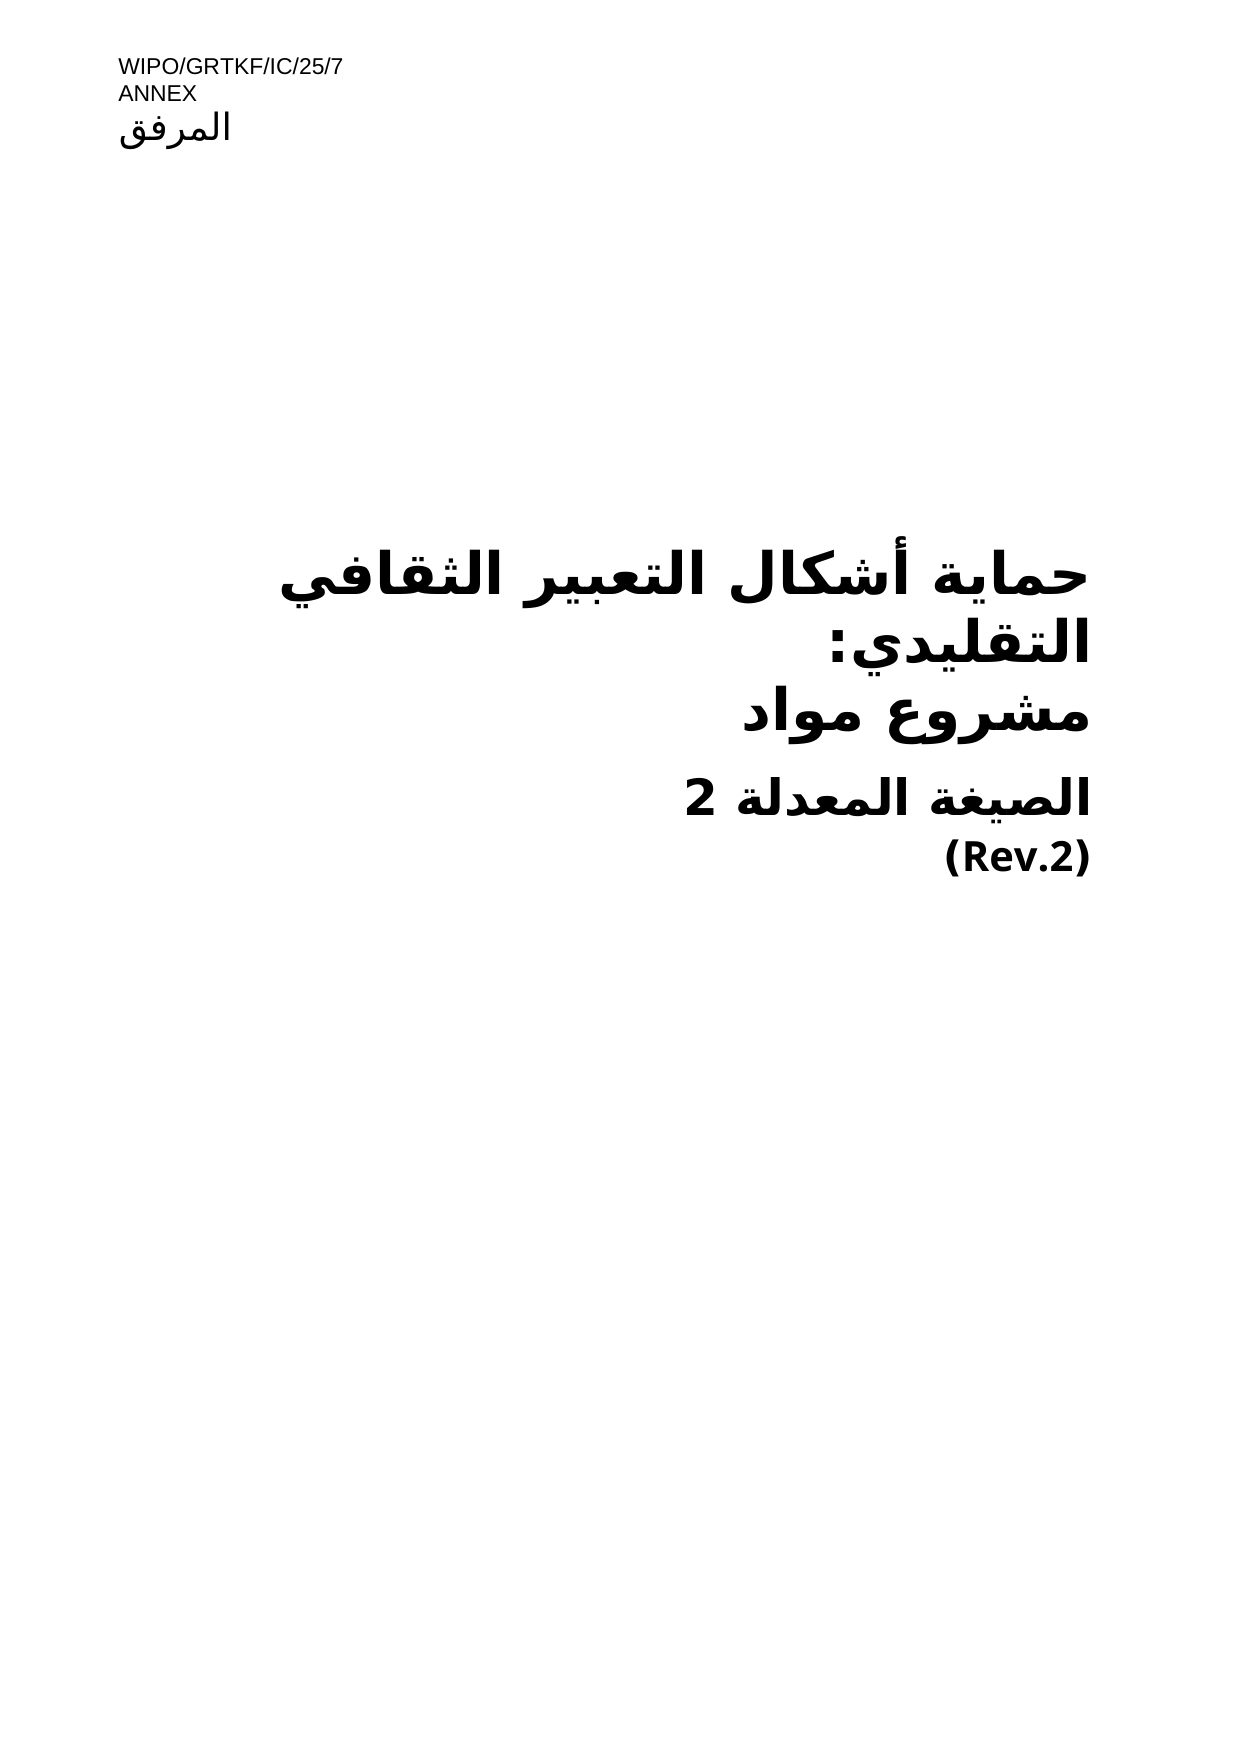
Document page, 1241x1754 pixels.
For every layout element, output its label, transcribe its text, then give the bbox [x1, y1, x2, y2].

text الصيغة المعدلة 2 (Rev.2) [118, 769, 1092, 884]
text حماية أشكال التعبير الثقافي التقليدي: مشروع مواد [118, 540, 1092, 744]
